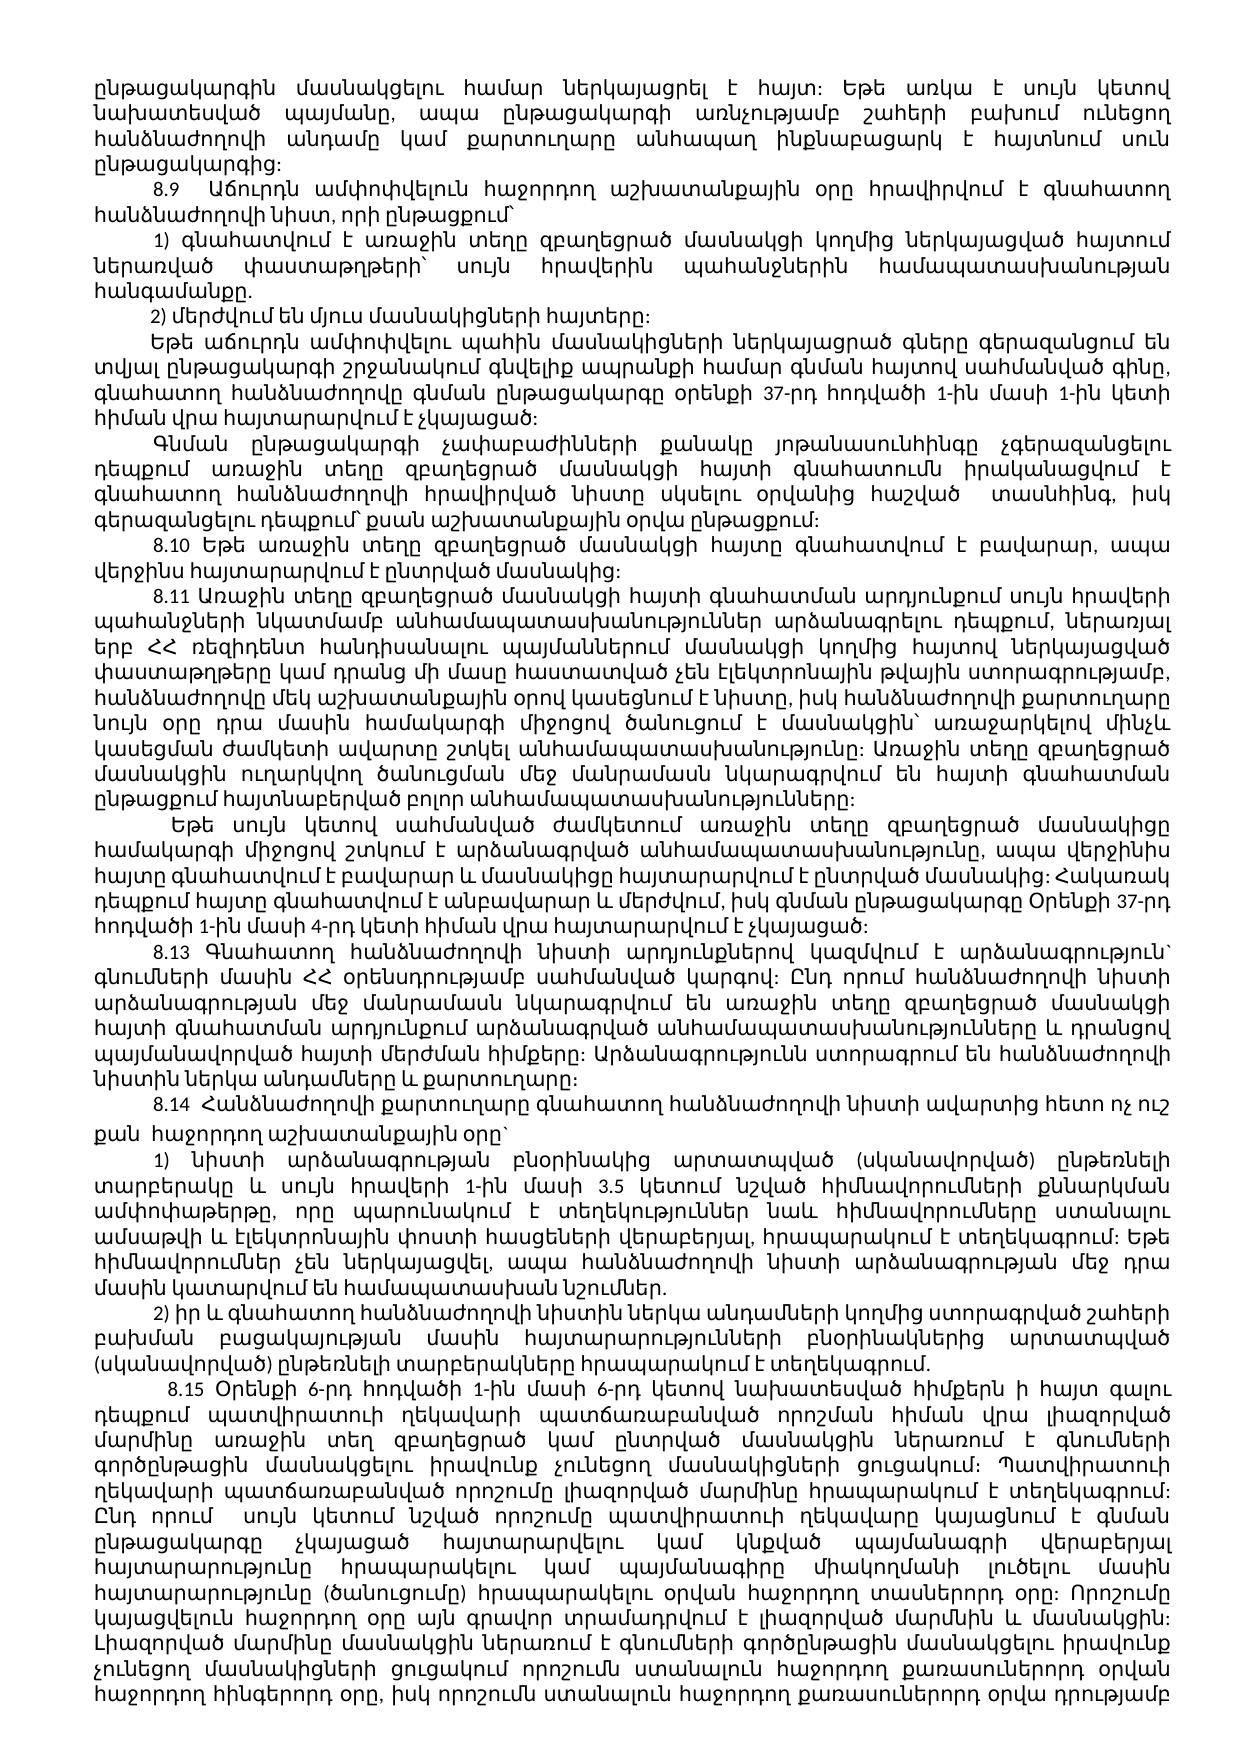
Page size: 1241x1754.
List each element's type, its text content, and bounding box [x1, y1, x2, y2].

text 2) իր և գնահատող հանձնաժողովի նիստին ներկա անդամների կողմից ստորագրված շահերի բախման բացակայության մասին հայտարարությունների բնօրինակներից արտատպված (սկանավորված) ընթեռնելի տարբերակները հրապարակում է տեղեկագրում. [94, 1300, 1171, 1376]
text 8.13 Գնահատող հանձնաժողովի նիստի արդյունքներով կազմվում է արձանագրություն` գնումների մասին ՀՀ օրենսդրությամբ սահմանված կարգով: Ընդ որում հանձնաժողովի նիստի արձանագրության մեջ մանրամասն նկարագրվում են առաջին տեղը զբաղեցրած մասնակցի հայտի գնահատման արդյունքում արձանագրված անհամապատասխանությունները և դրանցով պայմանավորված հայտի մերժման հիմքերը: Արձանագրությունն ստորագրում են հանձնաժողովի նիստին ներկա անդամները և քարտուղարը։ [94, 939, 1171, 1092]
text 8.11 Առաջին տեղը զբաղեցրած մասնակցի հայտի գնահատման արդյունքում սույն հրավերի պահանջների նկատմամբ անհամապատասխանություններ արձանագրելու դեպքում, ներառյալ երբ ՀՀ ռեզիդենտ հանդիսանալու պայմաններում մասնակցի կողմից հայտով ներկայացված փաստաթղթերը կամ դրանց մի մասը հաստատված չեն էլեկտրոնային թվային ստորագրությամբ, հանձնաժողովը մեկ աշխատանքային օրով կասեցնում է նիստը, իսկ հանձնաժողովի քարտուղարը նույն օրը դրա մասին համակարգի միջոցով ծանուցում է մասնակցին՝ առաջարկելով մինչև կասեցման ժամկետի ավարտը շտկել անհամապատասխանությունը: Առաջին տեղը զբաղեցրած մասնակցին ուղարկվող ծանուցման մեջ մանրամասն նկարագրվում են հայտի գնահատման ընթացքում հայտնաբերված բոլոր անհամապատասխանությունները: [94, 583, 1171, 812]
text 8.14 Հանձնաժողովի քարտուղարը գնահատող հանձնաժողովի նիստի ավարտից հետո ոչ ուշ քան հաջորդող աշխատանքային օրը` [94, 1092, 1171, 1148]
text 1) գնահատվում է առաջին տեղը զբաղեցրած մասնակցի կողմից ներկայացված հայտում ներառված փաստաթղթերի՝ սույն հրավերին պահանջներին համապատասխանության հանգամանքը. [94, 227, 1171, 304]
text Գնման ընթացակարգի չափաբաժինների քանակը յոթանասունհինգը չգերազանցելու դեպքում առաջին տեղը զբաղեցրած մասնակցի հայտի գնահատումն իրականացվում է գնահատող հանձնաժողովի հրավիրված նիստը սկսելու օրվանից հաշված տասնհինգ, իսկ գերազանցելու դեպքում՝ քսան աշխատանքային օրվա ընթացքում: [94, 431, 1171, 532]
text Եթե սույն կետով սահմանված ժամկետում առաջին տեղը զբաղեցրած մասնակիցը համակարգի միջոցով շտկում է արձանագրված անհամապատասխանությունը, ապա վերջինիս հայտը գնահատվում է բավարար և մասնակիցը հայտարարվում է ընտրված մասնակից: Հակառակ դեպքում հայտը գնահատվում է անբավարար և մերժվում, իսկ գնման ընթացակարգը Օրենքի 37-րդ հոդվածի 1-ին մասի 4-րդ կետի հիման վրա հայտարարվում է չկայացած: [94, 812, 1171, 939]
text 1) նիստի արձանագրության բնօրինակից արտատպված (սկանավորված) ընթեռնելի տարբերակը և սույն հրավերի 1-ին մասի 3.5 կետում նշված հիմնավորումների քննարկման ամփոփաթերթը, որը պարունակում է տեղեկություններ նաև հիմնավորումները ստանալու ամսաթվի և էլեկտրոնային փոստի հասցեների վերաբերյալ, հրապարակում է տեղեկագրում: Եթե հիմնավորումներ չեն ներկայացվել, ապա հանձնաժողովի նիստի արձանագրության մեջ դրա մասին կատարվում են համապատասխան նշումներ. [94, 1148, 1171, 1300]
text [94, 75, 1171, 177]
text Եթե աճուրդն ամփոփվելու պահին մասնակիցների ներկայացրած գները գերազանցում են տվյալ ընթացակարգի շրջանակում գնվելիք ապրանքի համար գնման հայտով սահմանված գինը, գնահատող հանձնաժողովը գնման ընթացակարգը օրենքի 37-րդ հոդվածի 1-ին մասի 1-ին կետի հիման վրա հայտարարվում է չկայացած: [94, 329, 1171, 431]
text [94, 1376, 1171, 1707]
text 8.10 Եթե առաջին տեղը զբաղեցրած մասնակցի հայտը գնահատվում է բավարար, ապա վերջինս հայտարարվում է ընտրված մասնակից: [94, 532, 1171, 583]
text 2) մերժվում են մյուս մասնակիցների հայտերը: [94, 304, 1171, 329]
text 8.9 Աճուրդն ամփոփվելուն հաջորդող աշխատանքային օրը հրավիրվում է գնահատող հանձնաժողովի նիստ, որի ընթացքում՝ [94, 177, 1171, 227]
